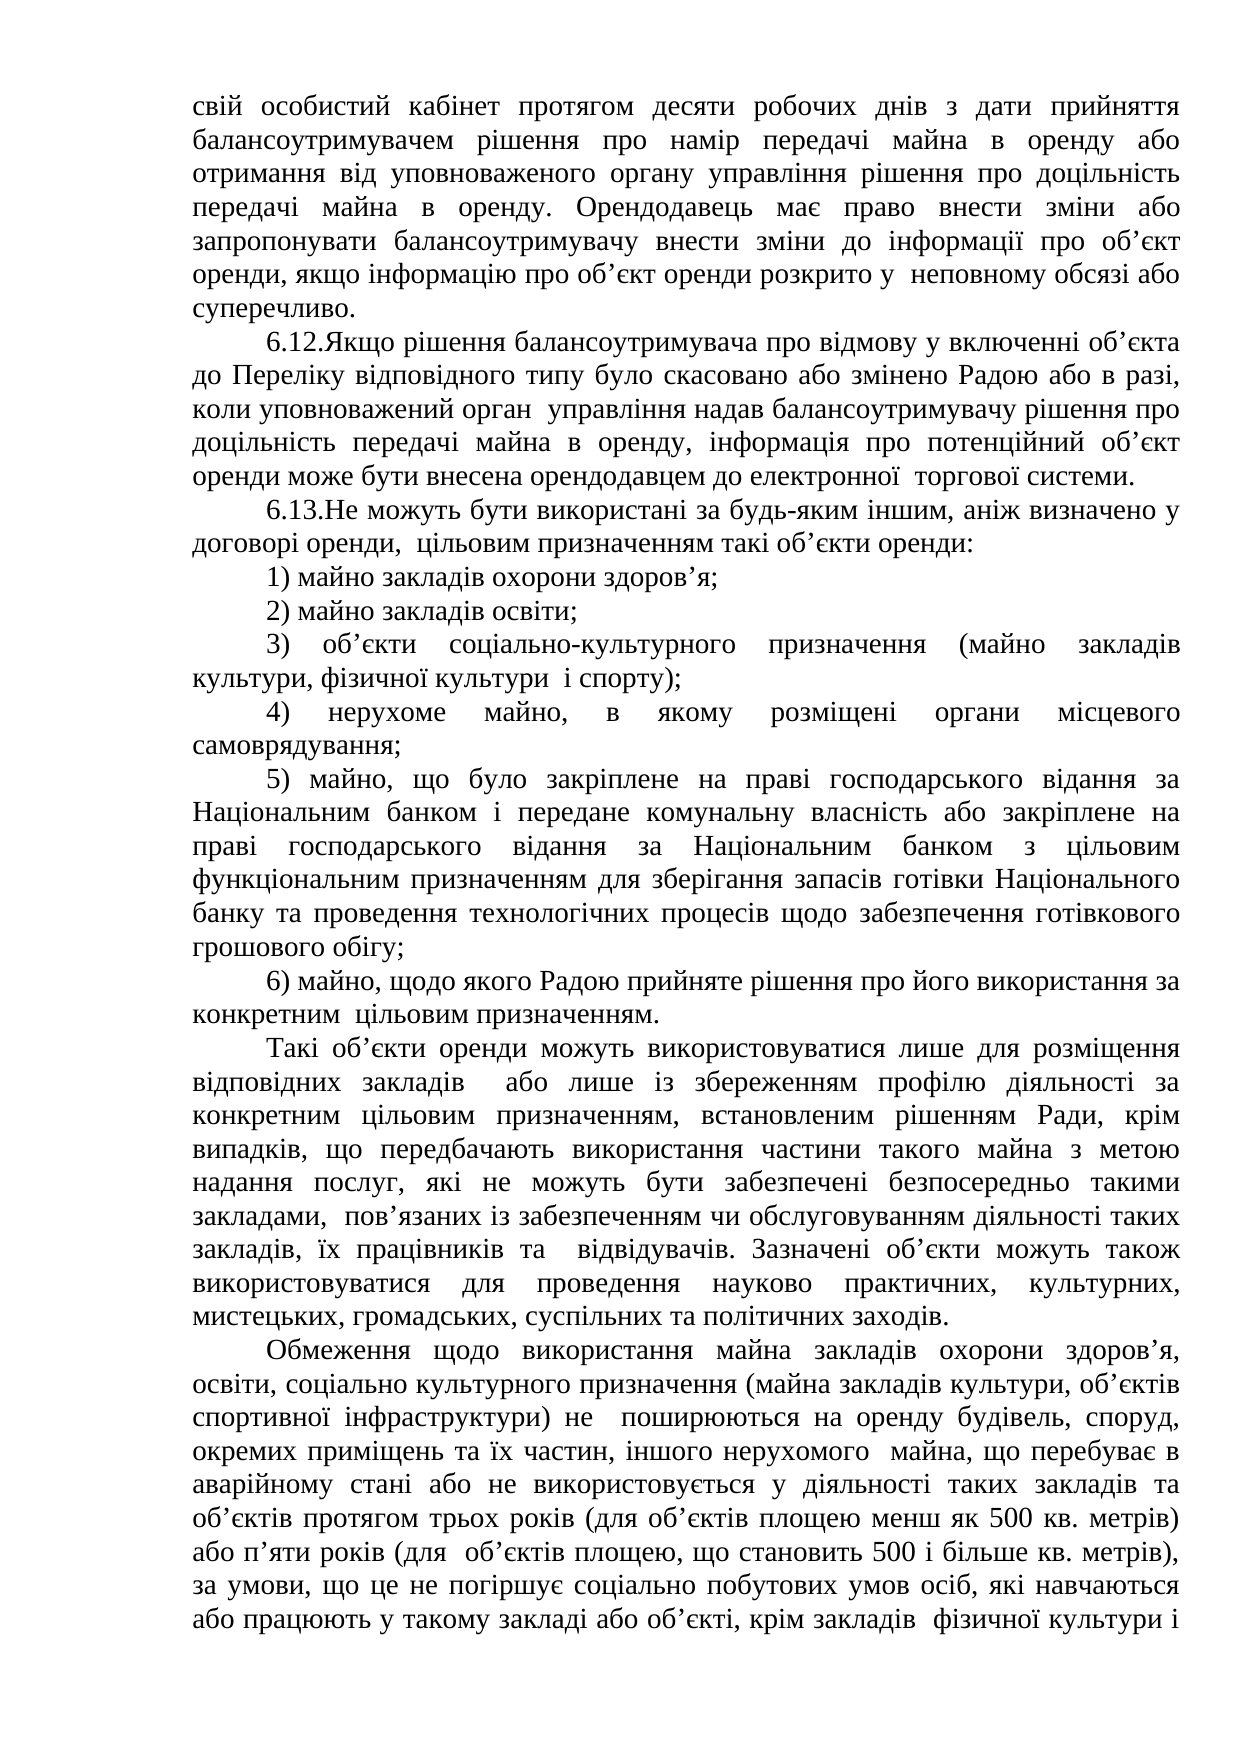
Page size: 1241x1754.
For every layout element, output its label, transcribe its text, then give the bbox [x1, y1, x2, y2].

text 6.13.Не можуть бути використані за будь-яким іншим, аніж визначено у договорі оренди, цільовим призначенням такі об’єкти оренди: [192, 492, 1181, 559]
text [192, 1332, 1181, 1634]
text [192, 88, 1181, 323]
text Такі об’єкти оренди можуть використовуватися лише для розміщення відповідних закладів або лише із збереженням профілю діяльності за конкретним цільовим призначенням, встановленим рішенням Ради, крім випадків, що передбачають використання частини такого майна з метою надання послуг, які не можуть бути забезпечені безпосередньо такими закладами, пов’язаних із забезпеченням чи обслуговуванням діяльності таких закладів, їх працівників та відвідувачів. Зазначені об’єкти можуть також використовуватися для проведення науково практичних, культурних, мистецьких, громадських, суспільних та політичних заходів. [192, 1030, 1181, 1332]
text 6) майно, щодо якого Радою прийняте рішення про його використання за конкретним цільовим призначенням. [192, 963, 1181, 1030]
text 3) об’єкти соціально-культурного призначення (майно закладів культури, фізичної культури і спорту); [192, 626, 1181, 693]
text 2) майно закладів освіти; [192, 593, 1181, 626]
text 1) майно закладів охорони здоров’я; [192, 559, 1181, 593]
text 4) нерухоме майно, в якому розміщені органи місцевого самоврядування; [192, 694, 1181, 761]
text 6.12.Якщо рішення балансоутримувача про відмову у включенні об’єкта до Переліку відповідного типу було скасовано або змінено Радою або в разі, коли уповноважений орган управління надав балансоутримувачу рішення про доцільність передачі майна в оренду, інформація про потенційний об’єкт оренди може бути внесена орендодавцем до електронної торгової системи. [192, 324, 1181, 491]
text 5) майно, що було закріплене на праві господарського відання за Національним банком і передане комунальну власність або закріплене на праві господарського відання за Національним банком з цільовим функціональним призначенням для зберігання запасів готівки Національного банку та проведення технологічних процесів щодо забезпечення готівкового грошового обігу; [192, 761, 1181, 962]
